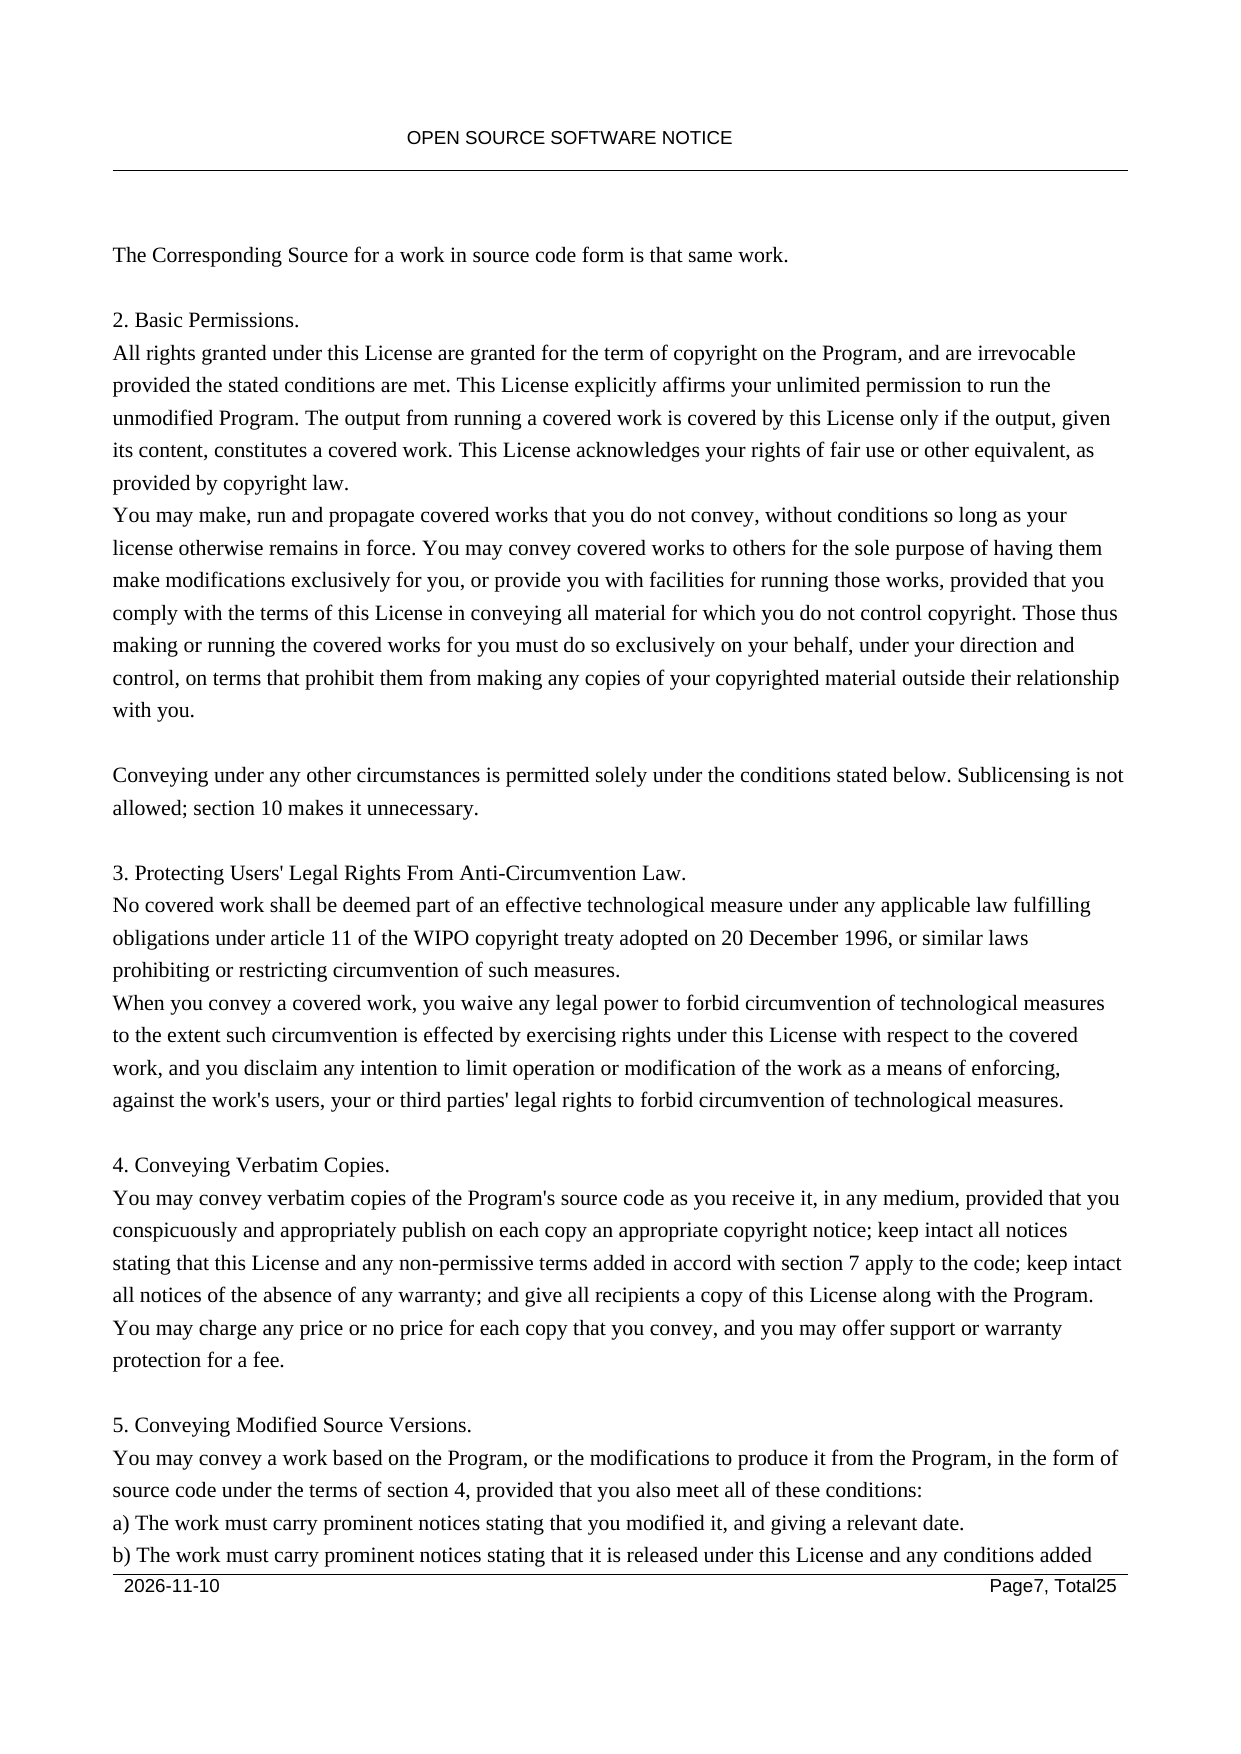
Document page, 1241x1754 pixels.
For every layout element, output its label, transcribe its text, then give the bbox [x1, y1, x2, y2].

text 3. Protecting Users' Legal Rights From Anti-Circumvention Law. [112, 856, 1128, 889]
text Conveying under any other circumstances is permitted solely under the conditions stated below. Sublicensing is not allowed; section 10 makes it unnecessary. [112, 759, 1128, 824]
text You may convey verbatim copies of the Program's source code as you receive it, in any medium, provided that you conspicuously and appropriately publish on each copy an appropriate copyright notice; keep intact all notices stating that this License and any non-permissive terms added in accord with section 7 apply to the code; keep intact all notices of the absence of any warranty; and give all recipients a copy of this License along with the Program. [112, 1181, 1128, 1311]
text 2. Basic Permissions. [112, 304, 1128, 336]
text All rights granted under this License are granted for the term of copyright on the Program, and are irrevocable provided the stated conditions are met. This License explicitly affirms your unlimited permission to run the unmodified Program. The output from running a covered work is covered by this License only if the output, given its content, constitutes a covered work. This License acknowledges your rights of fair use or other equivalent, as provided by copyright law. [112, 336, 1128, 499]
text You may charge any price or no price for each copy that you convey, and you may offer support or warranty protection for a fee. [112, 1311, 1128, 1376]
text The Corresponding Source for a work in source code form is that same work. [112, 239, 1128, 271]
text You may make, run and propagate covered works that you do not convey, without conditions so long as your license otherwise remains in force. You may convey covered works to others for the sole purpose of having them make modifications exclusively for you, or provide you with facilities for running those works, provided that you comply with the terms of this License in conveying all material for which you do not control copyright. Those thus making or running the covered works for you must do so exclusively on your behalf, under your direction and control, on terms that prohibit them from making any copies of your copyrighted material outside their relationship with you. [112, 499, 1128, 726]
text When you convey a covered work, you waive any legal power to forbid circumvention of technological measures to the extent such circumvention is effected by exercising rights under this License with respect to the covered work, and you disclaim any intention to limit operation or modification of the work as a means of enforcing, against the work's users, your or third parties' legal rights to forbid circumvention of technological measures. [112, 986, 1128, 1116]
text 4. Conveying Verbatim Copies. [112, 1149, 1128, 1181]
text You may convey a work based on the Program, or the modifications to produce it from the Program, in the form of source code under the terms of section 4, provided that you also meet all of these conditions: [112, 1441, 1128, 1506]
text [112, 1539, 1128, 1571]
text No covered work shall be deemed part of an effective technological measure under any applicable law fulfilling obligations under article 11 of the WIPO copyright treaty adopted on 20 December 1996, or similar laws prohibiting or restricting circumvention of such measures. [112, 889, 1128, 986]
text 5. Conveying Modified Source Versions. [112, 1409, 1128, 1441]
text a) The work must carry prominent notices stating that you modified it, and giving a relevant date. [112, 1506, 1128, 1539]
